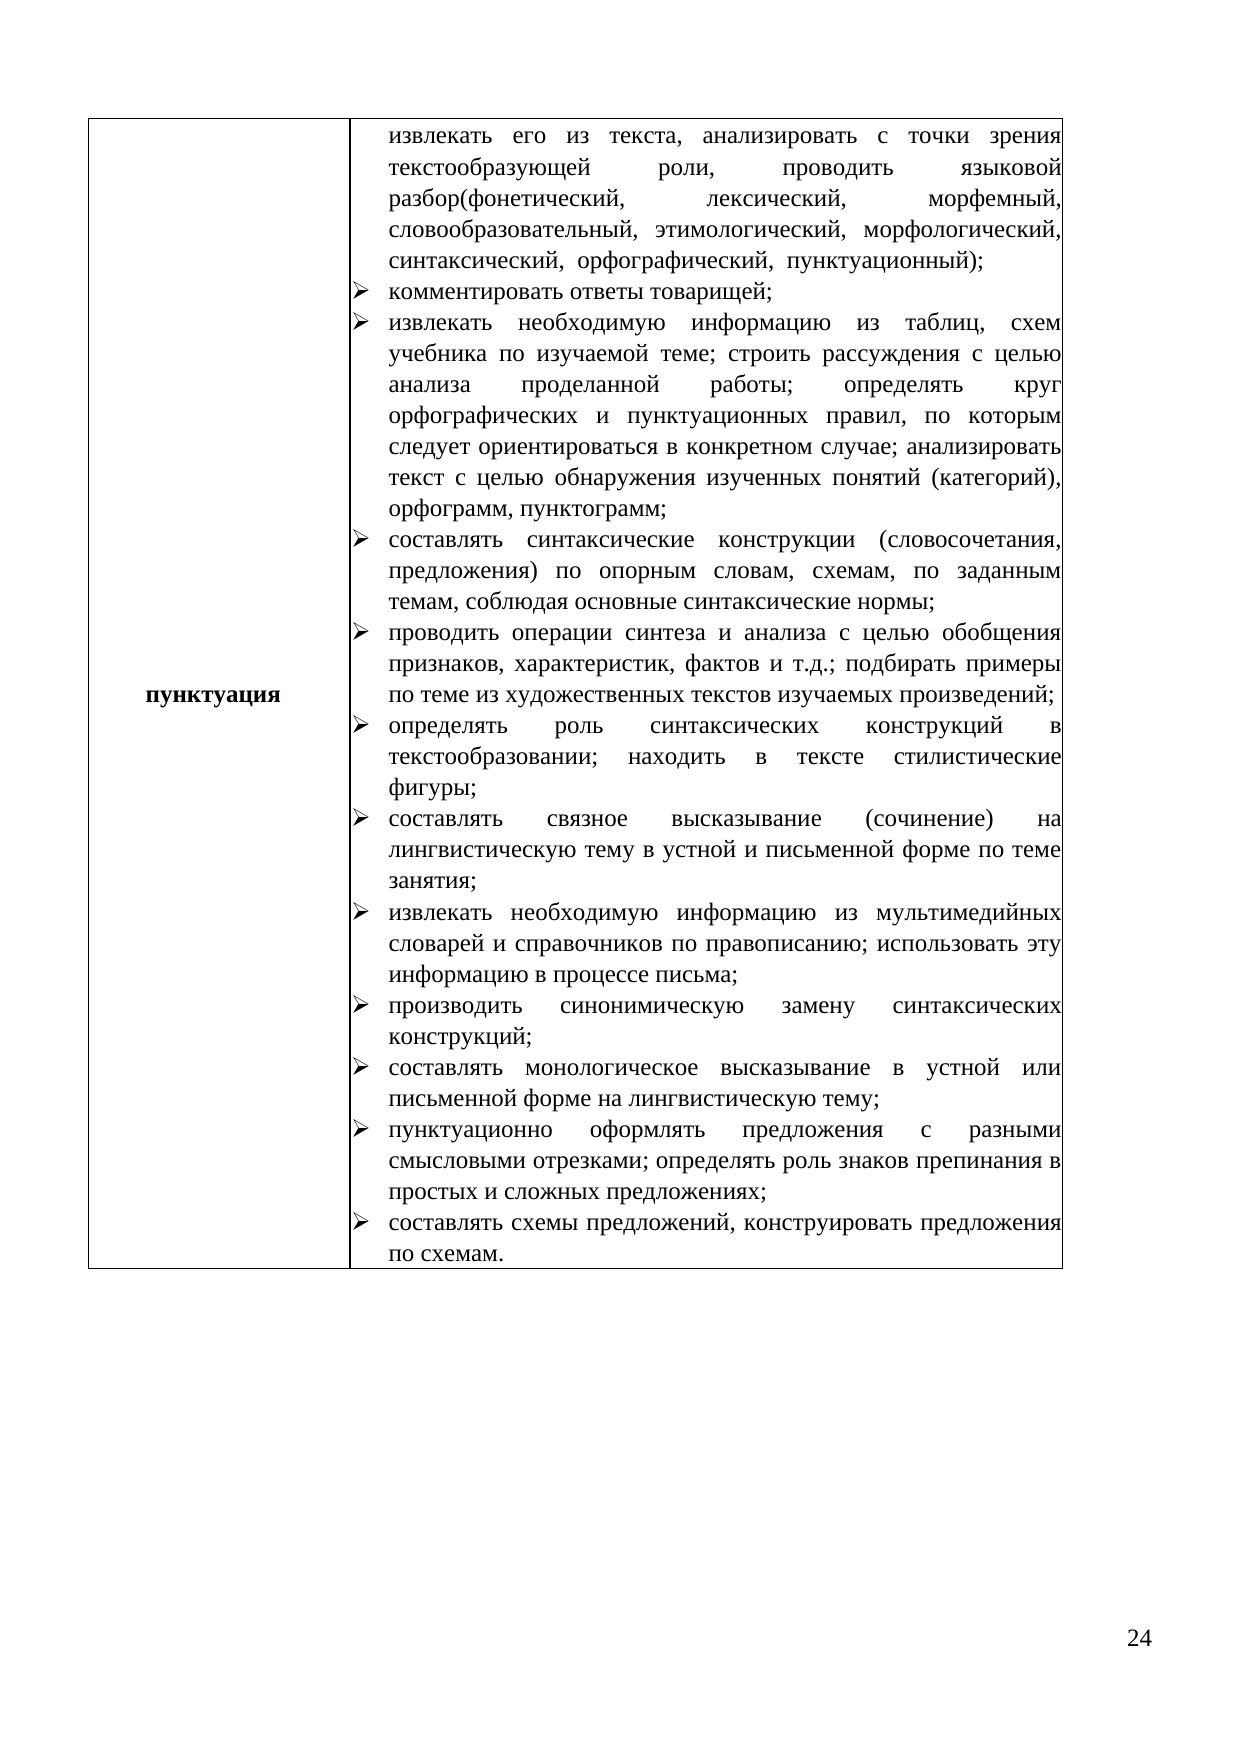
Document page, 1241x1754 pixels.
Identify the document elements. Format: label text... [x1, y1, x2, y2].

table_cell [89, 119, 349, 1268]
